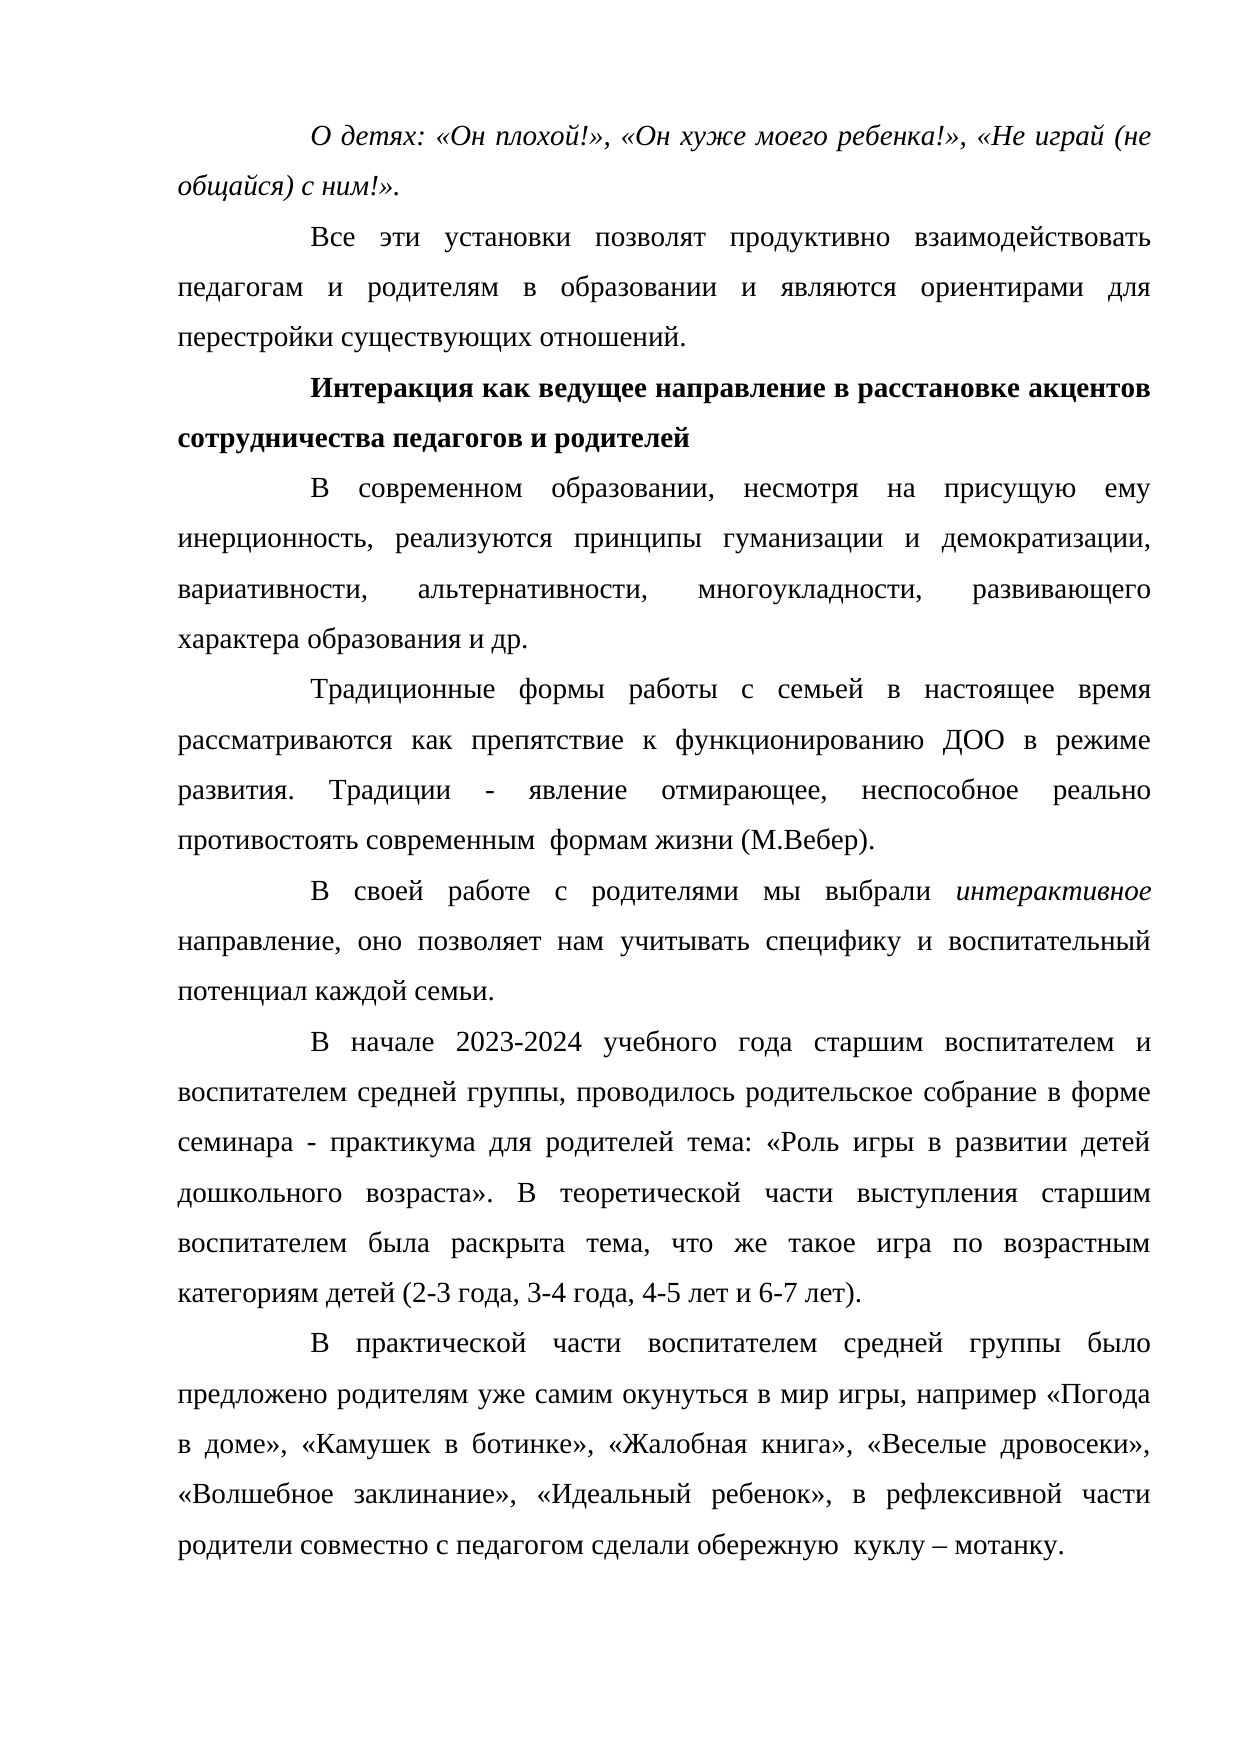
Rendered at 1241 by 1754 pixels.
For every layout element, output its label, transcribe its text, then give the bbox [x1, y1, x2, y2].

text Традиционные формы работы с семьей в настоящее время рассматриваются как препятствие к функционированию ДОО в режиме развития. Традиции - явление отмирающее, неспособное реально противостоять современным формам жизни (М.Вебер). [177, 672, 1152, 856]
text Все эти установки позволят продуктивно взаимодействовать педагогам и родителям в образовании и являются ориентирами для перестройки существующих отношений. [177, 219, 1152, 353]
text О детях: «Он плохой!», «Он хуже моего ребенка!», «Не играй (не общайся) с ним!». [177, 118, 1152, 202]
text В начале 2023-2024 учебного года старшим воспитателем и воспитателем средней группы, проводилось родительское собрание в форме семинара - практикума для родителей тема: «Роль игры в развитии детей дошкольного возраста». В теоретической части выступления старшим воспитателем была раскрыта тема, что же такое игра по возрастным категориям детей (2-3 года, 3-4 года, 4-5 лет и 6-7 лет). [177, 1024, 1152, 1309]
text В своей работе с родителями мы выбрали интерактивное направление, оно позволяет нам учитывать специфику и воспитательный потенциал каждой семьи. [177, 873, 1152, 1007]
text В современном образовании, несмотря на присущую ему инерционность, реализуются принципы гуманизации и демократизации, вариативности, альтернативности, многоукладности, развивающего характера образования и др. [177, 470, 1152, 655]
text Интеракция как ведущее направление в расстановке акцентов сотрудничества педагогов и родителей [177, 370, 1152, 453]
text В практической части воспитателем средней группы было предложено родителям уже самим окунуться в мир игры, например «Погода в доме», «Камушек в ботинке», «Жалобная книга», «Веселые дровосеки», «Волшебное заклинание», «Идеальный ребенок», в рефлексивной части родители совместно с педагогом сделали обережную куклу – мотанку. [177, 1326, 1152, 1560]
